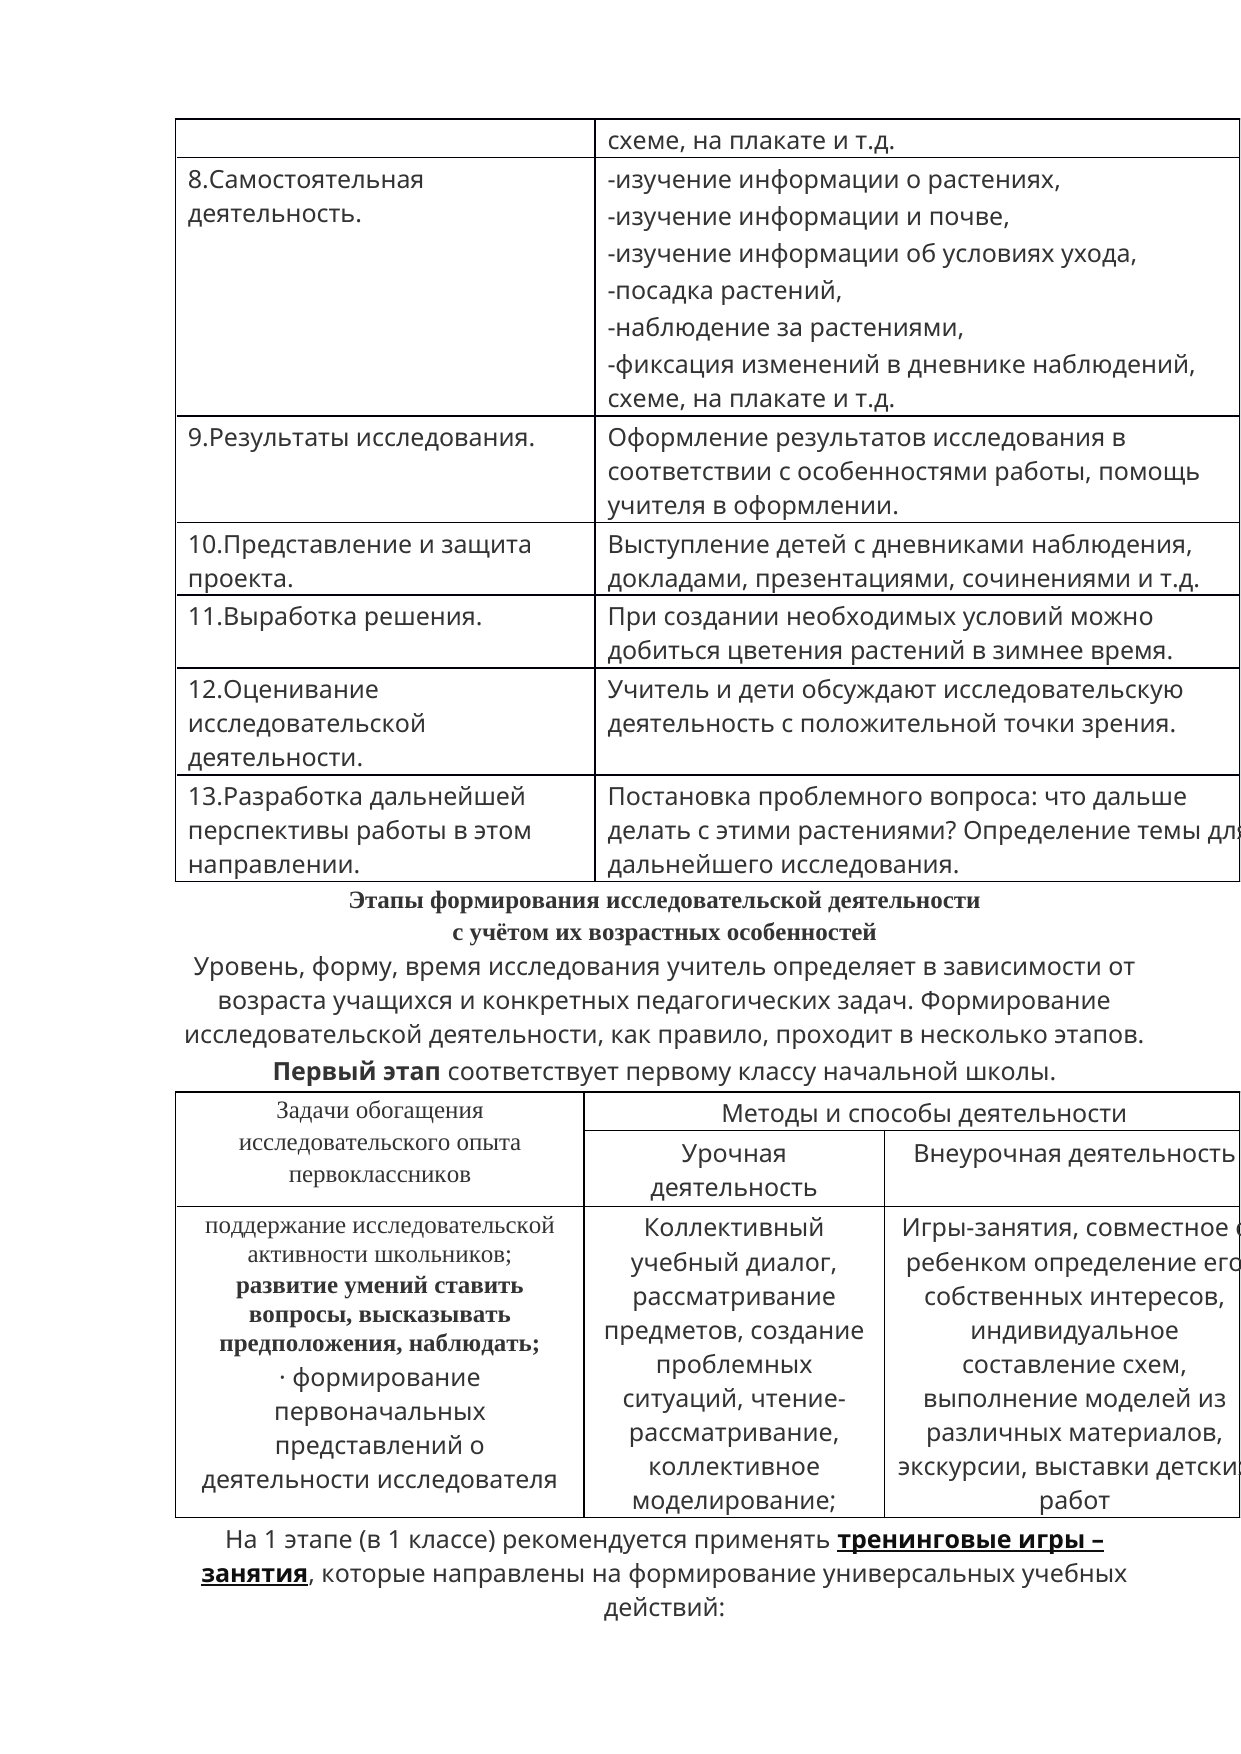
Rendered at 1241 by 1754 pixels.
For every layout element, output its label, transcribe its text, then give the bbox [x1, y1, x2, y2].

table_cell Игры-занятия, совместное с ребенком определение его собственных интересов, индивидуальное составление схем, выполнение моделей из различных материалов, экскурсии, выставки детских работ [885, 1207, 1239, 1517]
text Этапы формирования исследовательской деятельности [177, 885, 1152, 914]
text Уровень, форму, время исследования учитель определяет в зависимости от возраста учащихся и конкретных педагогических задач. Формирование исследовательской деятельности, как правило, проходит в несколько этапов. [177, 949, 1152, 1051]
table_cell Коллективный учебный диалог, рассматривание предметов, создание проблемных ситуаций, чтение-рассматривание, коллективное моделирование; [585, 1207, 884, 1517]
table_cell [596, 120, 1239, 157]
table_cell Постановка проблемного вопроса: что дальше делать с этими растениями? Определение темы для дальнейшего исследования. [596, 776, 1239, 881]
table_cell 13.Разработка дальнейшей перспективы работы в этом направлении. [176, 775, 594, 881]
table_cell 9.Результаты исследования. [176, 416, 594, 522]
table_cell 12.Оценивание исследовательской деятельности. [176, 668, 594, 774]
table_cell Выступление детей с дневниками наблюдения, докладами, презентациями, сочинениями и т.д. [596, 523, 1239, 594]
table_cell 11.Выработка решения. [176, 595, 594, 667]
table_cell При создании необходимых условий можно добиться цветения растений в зимнее время. [596, 596, 1239, 667]
table_cell Урочная деятельность [585, 1131, 884, 1206]
text Первый этап соответствует первому классу начальной школы. [177, 1054, 1152, 1088]
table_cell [176, 120, 594, 157]
table_cell поддержание исследовательской активности школьников; развитие умений ставить вопросы, высказывать предположения, наблюдать; · формирование первоначальных представлений о деятельности исследователя [176, 1207, 583, 1517]
text с учётом их возрастных особенностей [177, 917, 1152, 946]
table_cell 8.Самостоятельная деятельность. [176, 158, 594, 415]
table_header Методы и способы деятельности [585, 1093, 1239, 1130]
table_cell Учитель и дети обсуждают исследовательскую деятельность с положительной точки зрения. [596, 669, 1239, 774]
table_cell Оформление результатов исследования в соответствии с особенностями работы, помощь учителя в оформлении. [596, 417, 1239, 522]
table_cell Внеурочная деятельность [885, 1131, 1239, 1206]
table_cell 10.Представление и защита проекта. [176, 523, 594, 594]
table_header Задачи обогащения исследовательского опыта первоклассников [176, 1093, 583, 1206]
text На 1 этапе (в 1 классе) рекомендуется применять тренинговые игры – занятия, которые направлены на формирование универсальных учебных действий: [177, 1521, 1152, 1623]
